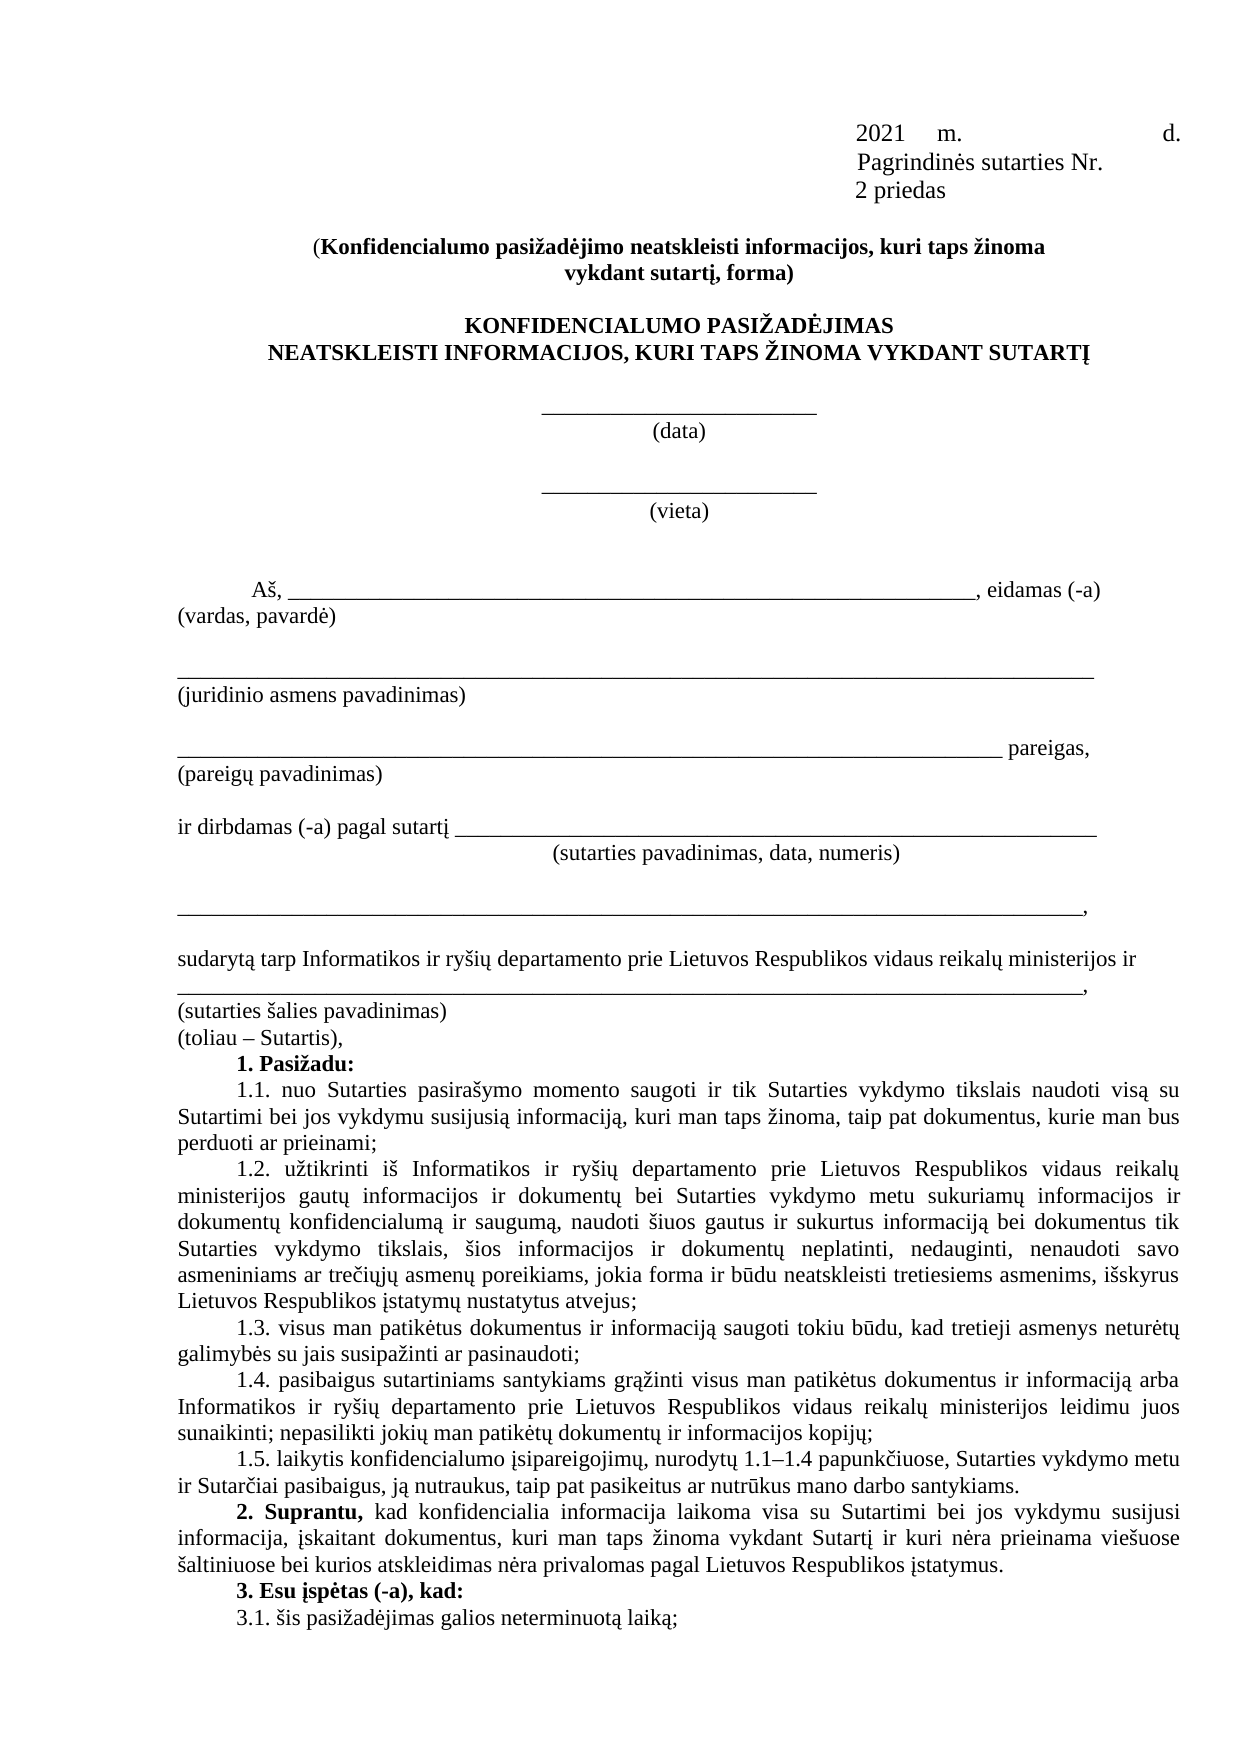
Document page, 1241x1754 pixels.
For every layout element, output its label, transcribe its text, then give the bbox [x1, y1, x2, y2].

text (sutarties pavadinimas, data, numeris) [552, 839, 1181, 866]
text 2021 m. d. [177, 118, 1181, 147]
text (vardas, pavardė) [177, 602, 1181, 628]
text sudarytą tarp Informatikos ir ryšių departamento prie Lietuvos Respublikos vidaus reikalų ministerijos ir [177, 945, 1181, 971]
text (toliau – Sutartis), [177, 1024, 1181, 1050]
text 1.1. nuo Sutarties pasirašymo momento saugoti ir tik Sutarties vykdymo tikslais naudoti visą su Sutartimi bei jos vykdymu susijusią informaciją, kuri man taps žinoma, taip pat dokumentus, kurie man bus perduoti ar prieinami; [177, 1076, 1181, 1156]
text Pagrindinės sutarties Nr. 2 priedas [177, 147, 1181, 204]
text ________________________ [177, 470, 1181, 497]
text 1. Pasižadu: [177, 1050, 1181, 1076]
text 3. Esu įspėtas (-a), kad: [177, 1577, 1181, 1603]
text 3.1. šis pasižadėjimas galios neterminuotą laiką; [177, 1603, 1181, 1630]
text Aš, ____________________________________________________________, eidamas (-a) [177, 576, 1181, 602]
text ________________________________________________________________________________ [177, 655, 1181, 681]
text KONFIDENCIALUMO PASIŽADĖJIMAS [177, 312, 1181, 338]
text ________________________ [177, 391, 1181, 418]
text vykdant sutartį, forma) [177, 259, 1181, 286]
text ________________________________________________________________________ pareigas, [177, 734, 1181, 760]
text 1.4. pasibaigus sutartiniams santykiams grąžinti visus man patikėtus dokumentus ir informaciją arba Informatikos ir ryšių departamento prie Lietuvos Respublikos vidaus reikalų ministerijos leidimu juos sunaikinti; nepasilikti jokių man patikėtų dokumentų ir informacijos kopijų; [177, 1366, 1181, 1445]
text (sutarties šalies pavadinimas) [177, 997, 1181, 1024]
text ir dirbdamas (-a) pagal sutartį ________________________________________________________ [177, 813, 1181, 839]
text 2. Suprantu, kad konfidencialia informacija laikoma visa su Sutartimi bei jos vykdymu susijusi informacija, įskaitant dokumentus, kuri man taps žinoma vykdant Sutartį ir kuri nėra prieinama viešuose šaltiniuose bei kurios atskleidimas nėra privalomas pagal Lietuvos Respublikos įstatymus. [177, 1498, 1181, 1577]
text (pareigų pavadinimas) [177, 760, 1181, 787]
text _______________________________________________________________________________, [177, 971, 1181, 997]
text 1.5. laikytis konfidencialumo įsipareigojimų, nurodytų 1.1–1.4 papunkčiuose, Sutarties vykdymo metu ir Sutarčiai pasibaigus, ją nutraukus, taip pat pasikeitus ar nutrūkus mano darbo santykiams. [177, 1445, 1181, 1498]
text (Konfidencialumo pasižadėjimo neatskleisti informacijos, kuri taps žinoma [177, 233, 1181, 259]
text 1.3. visus man patikėtus dokumentus ir informaciją saugoti tokiu būdu, kad tretieji asmenys neturėtų galimybės su jais susipažinti ar pasinaudoti; [177, 1314, 1181, 1366]
text (juridinio asmens pavadinimas) [177, 681, 1181, 707]
text 1.2. užtikrinti iš Informatikos ir ryšių departamento prie Lietuvos Respublikos vidaus reikalų ministerijos gautų informacijos ir dokumentų bei Sutarties vykdymo metu sukuriamų informacijos ir dokumentų konfidencialumą ir saugumą, naudoti šiuos gautus ir sukurtus informaciją bei dokumentus tik Sutarties vykdymo tikslais, šios informacijos ir dokumentų neplatinti, nedauginti, nenaudoti savo asmeniniams ar trečiųjų asmenų poreikiams, jokia forma ir būdu neatskleisti tretiesiems asmenims, išskyrus Lietuvos Respublikos įstatymų nustatytus atvejus; [177, 1156, 1181, 1314]
text NEATSKLEISTI INFORMACIJOS, KURI TAPS ŽINOMA VYKDANT SUTARTĮ [177, 338, 1181, 365]
text (data) [177, 418, 1181, 444]
text (vieta) [177, 497, 1181, 523]
text _______________________________________________________________________________, [177, 892, 1181, 918]
